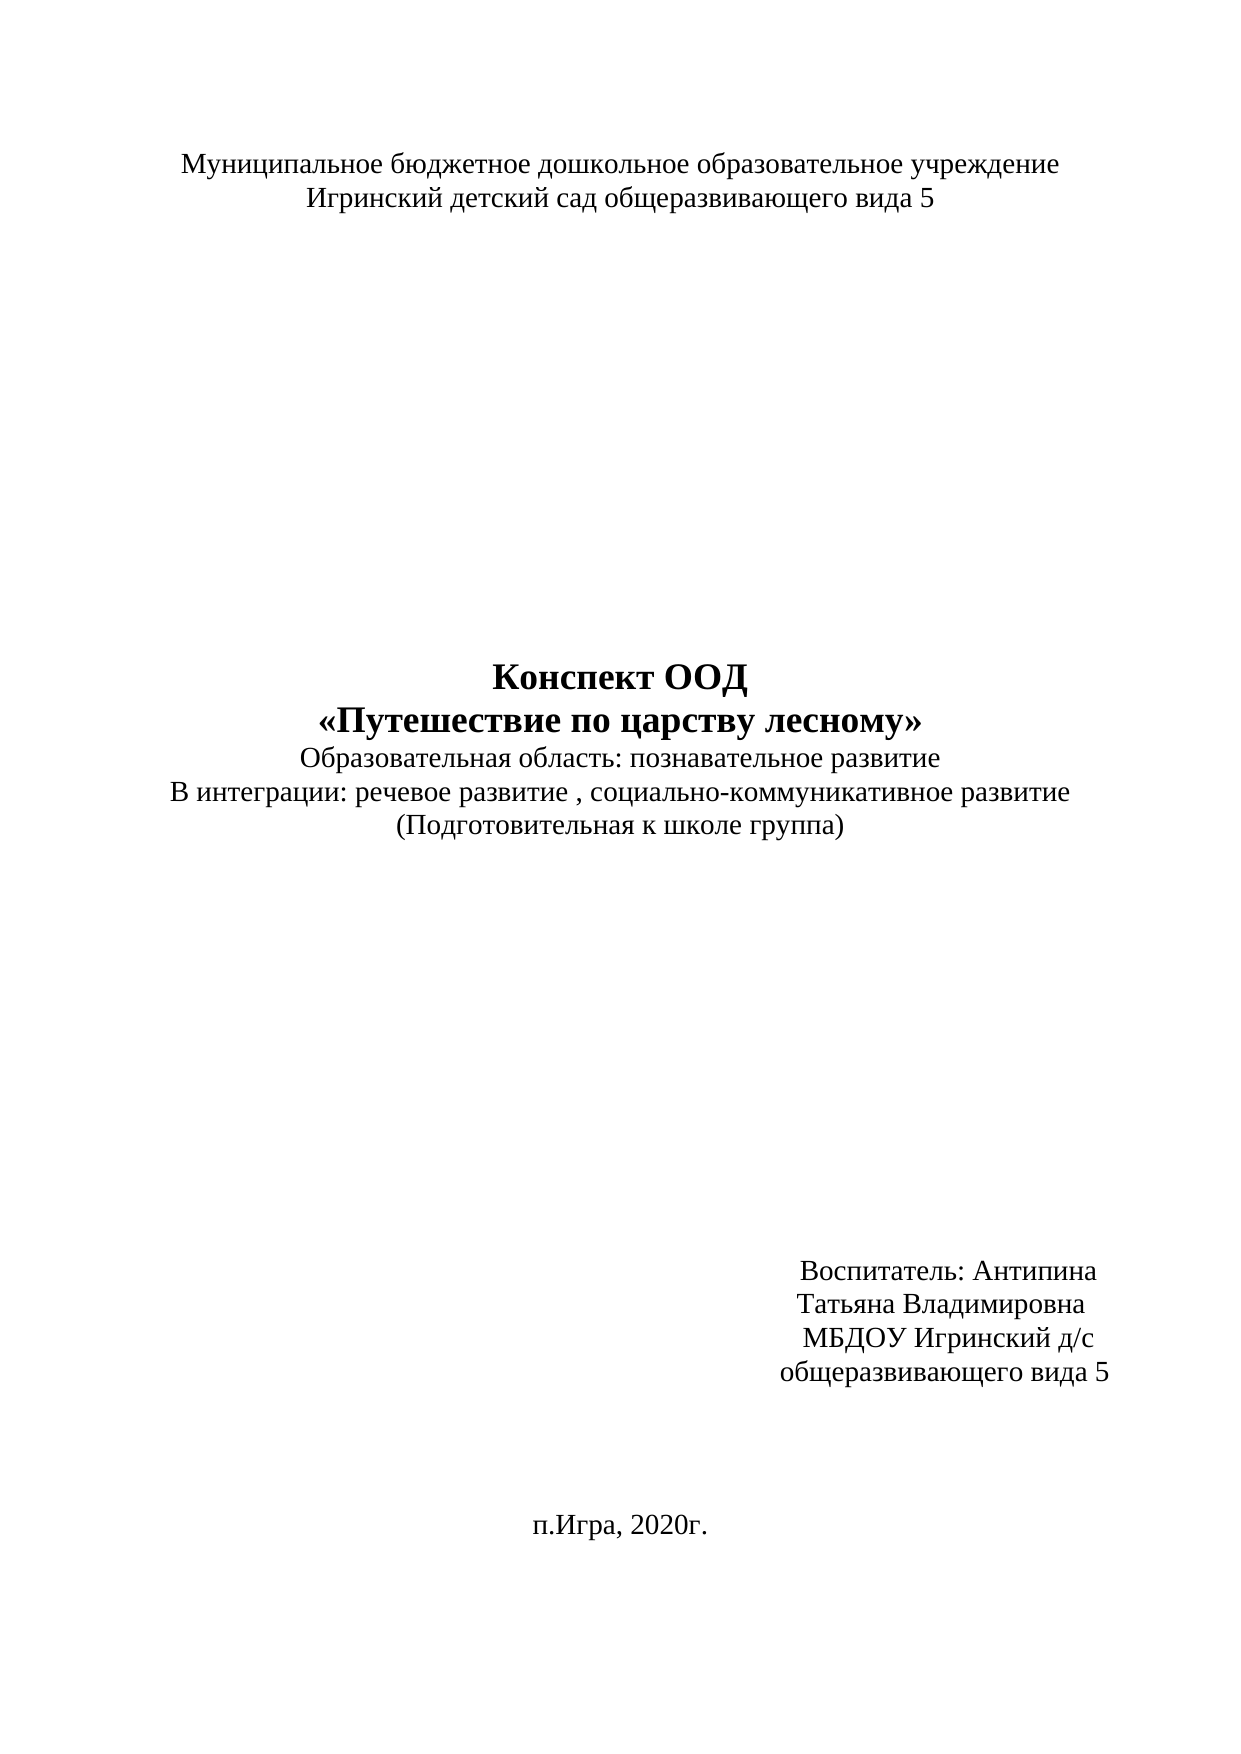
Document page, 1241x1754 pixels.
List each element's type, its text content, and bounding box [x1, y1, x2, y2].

text Образовательная область: познавательное развитие [118, 740, 1122, 774]
text (Подготовительная к школе группа) [118, 807, 1122, 841]
text Воспитатель: Антипина [118, 1253, 1122, 1287]
text Игринский детский сад общеразвивающего вида 5 [118, 180, 1122, 213]
text Конспект ООД [118, 654, 1122, 697]
text В интеграции: речевое развитие , социально-коммуникативное развитие [118, 774, 1122, 807]
text п.Игра, 2020г. [118, 1507, 1122, 1541]
text «Путешествие по царству лесному» [118, 697, 1122, 740]
text Татьяна Владимировна [118, 1287, 1122, 1320]
text МБДОУ Игринский д/с [118, 1320, 1122, 1354]
text Муниципальное бюджетное дошкольное образовательное учреждение [118, 146, 1122, 180]
text общеразвивающего вида 5 [118, 1354, 1122, 1387]
